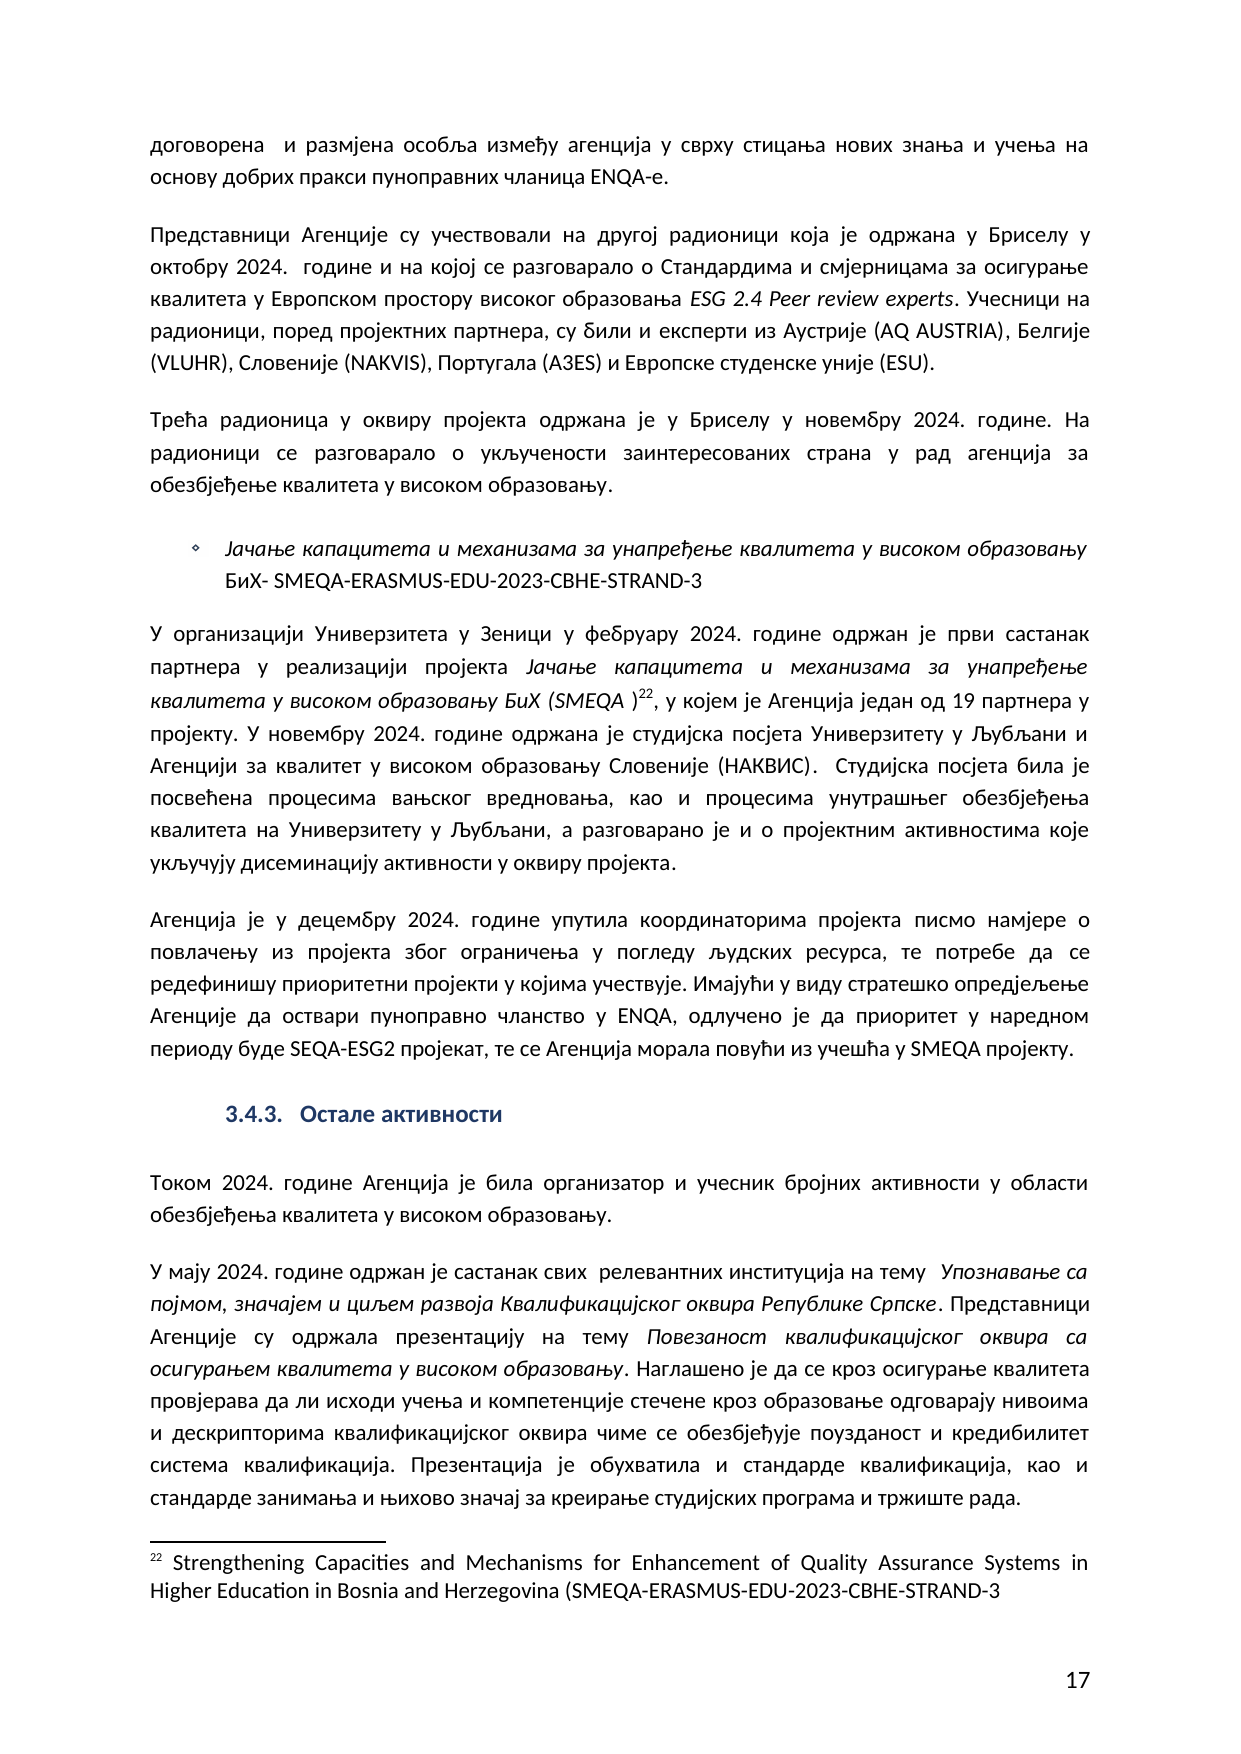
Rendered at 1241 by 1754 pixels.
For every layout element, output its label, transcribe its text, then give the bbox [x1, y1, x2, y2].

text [150, 130, 1090, 191]
text Представници Агенције су учествовали на другој радионици која је одржана у Бриселу у октобру 2024. године и на којој се разговарало о Стандардима и смјерницама за осигурање квалитета у Европском простору високог образовања ESG 2.4 Peer review experts. Учесници на радионици, поред пројектних партнера, су били и експерти из Аустрије (AQ AUSTRIA), Белгије (VLUHR), Словеније (NAKVIS), Португала (A3ES) и Европске студенске уније (ESU). [150, 220, 1090, 376]
picture [188, 540, 209, 557]
list Остале активности [225, 1098, 1090, 1128]
list Јачање капацитета и механизама за унапређење квалитета у високом образовању БиХ- SMEQA-ERASMUS-EDU-2023-CBHE-STRAND-3 [187, 534, 1090, 594]
text Трећа радионица у оквиру пројекта одржана је у Бриселу у новембру 2024. године. На радионици се разговарало о укључености заинтересованих страна у рад агенција за обезбјеђење квалитета у високом образовању. [150, 406, 1090, 498]
text Агенција је у децембру 2024. године упутила координаторима пројекта писмо намјере о повлачењу из пројекта због ограничења у погледу људских ресурса, те потребе да се редефинишу приоритетни пројекти у којима учествује. Имајући у виду стратешко опредјељење Агенције да оствари пуноправно чланство у ENQA, одлучено је да приоритет у наредном периоду буде SEQA-ESG2 пројекат, те се Агенција морала повући из учешћа у SMEQA пројекту. [150, 905, 1090, 1062]
text Током 2024. године Агенција је била организатор и учесник бројних активности у области обезбјеђења квалитета у високом образовању. [150, 1168, 1090, 1228]
text У мају 2024. године одржан је састанак свих релевантних институција на тему Упознавање са појмом, значајем и циљем развоја Квалификацијског оквира Републике Српске. Представници Агенције су одржала презентацију на тему Повезаност квалификацијског оквира са осигурањем квалитета у високом образовању. Наглашено је да се кроз осигурање квалитета провјерава да ли исходи учења и компетенције стечене кроз образовање одговарају нивоима и дескрипторима квалификацијског оквира чиме се обезбјеђује поузданост и кредибилитет система квалификација. Презентација је обухватила и стандарде квалификација, као и стандарде занимања и њихово значај за креирање студијских програма и тржиште рада. [150, 1257, 1090, 1511]
text У организацији Универзитета у Зеници у фебруару 2024. године одржан је први састанак партнера у реализацији пројекта Јачање капацитета и механизама за унапређење квалитета у високом образовању БиХ (SMEQA ), у којем је Агенција један од 19 партнера у пројекту. У новембру 2024. године одржана је студијска посјета Универзитету у Љубљани и Агенцији за квалитет у високом образовању Словеније (НАКВИС). Студијска посјета била је посвећена процесима вањског вредновања, као и процесима унутрашњег обезбјеђења квалитета на Универзитету у Љубљани, а разговарано је и о пројектним активностима које укључују дисеминацију активности у оквиру пројекта. [150, 619, 1090, 876]
